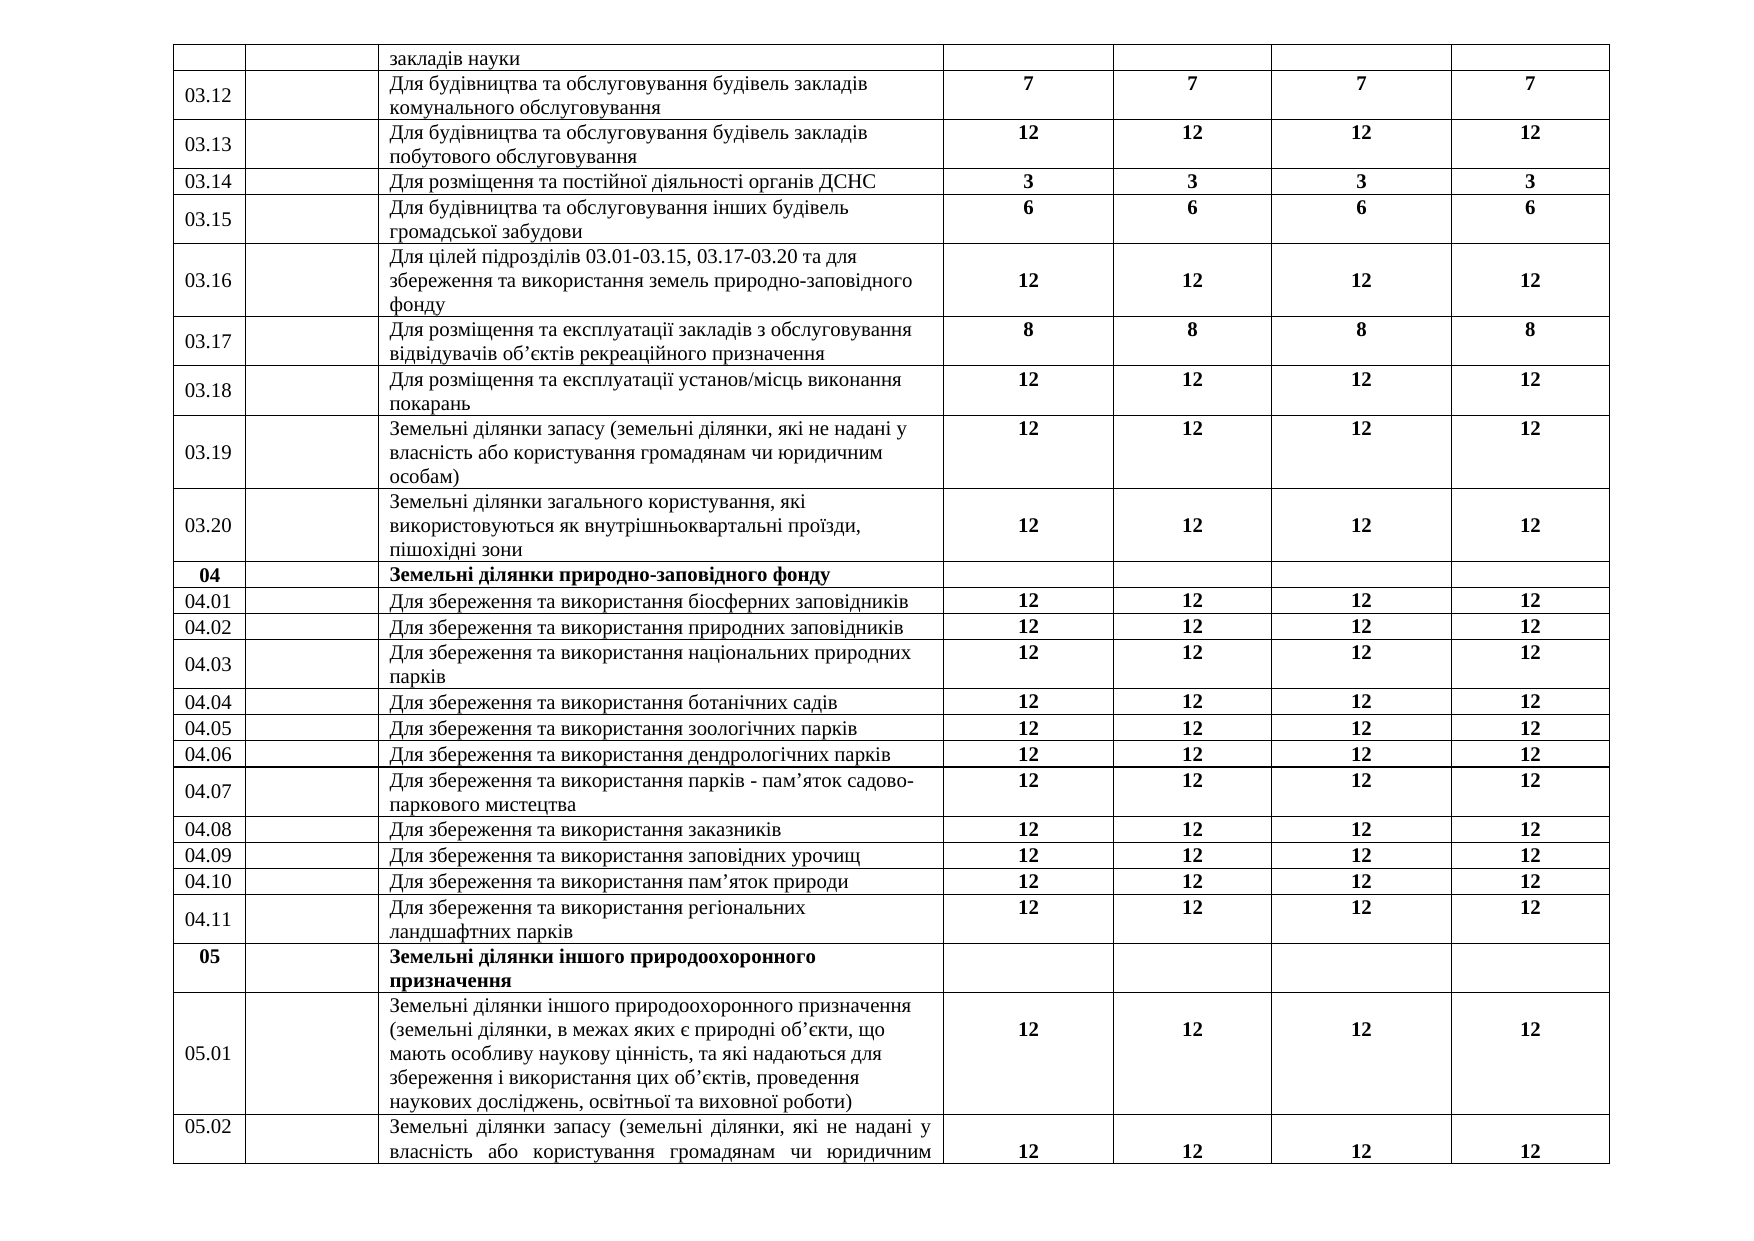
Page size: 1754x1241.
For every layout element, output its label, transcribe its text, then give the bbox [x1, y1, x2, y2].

table_cell Земельні ділянки іншого природоохоронного призначення [379, 944, 943, 992]
table_cell 7 [1272, 71, 1451, 119]
table_cell 12 [944, 993, 1113, 1113]
table_cell 12 [1272, 741, 1451, 766]
table_cell [246, 120, 378, 168]
table_cell 12 [1272, 416, 1451, 488]
table_cell 12 [1114, 817, 1271, 842]
table_cell 12 [1114, 869, 1271, 894]
table_cell 6 [1452, 195, 1609, 243]
table_cell [246, 843, 378, 868]
table_cell [1272, 944, 1451, 992]
table_cell 12 [1114, 895, 1271, 943]
table_cell [246, 689, 378, 714]
table_cell [246, 1115, 378, 1163]
table_cell 12 [1452, 45, 1609, 69]
table_cell 12 [1114, 489, 1271, 561]
table_cell Для збереження та використання парків - пам’яток садово-паркового мистецтва [379, 768, 943, 816]
table_cell 12 [944, 588, 1113, 613]
table_cell [246, 768, 378, 816]
table_cell Земельні ділянки запасу (земельні ділянки, які не надані у власність або користування громадянам чи юридичним особам) [379, 416, 943, 488]
table_cell 03.16 [174, 244, 245, 316]
table_cell 04.04 [174, 689, 245, 714]
table_cell 12 [1452, 869, 1609, 894]
table_cell 12 [1272, 843, 1451, 868]
table_cell 12 [1452, 817, 1609, 842]
table_cell 12 [1452, 366, 1609, 414]
table_cell 12 [944, 640, 1113, 688]
table_cell Для збереження та використання ботанічних садів [379, 689, 943, 714]
table_cell 12 [1114, 244, 1271, 316]
table_cell Земельні ділянки загального користування, які використовуються як внутрішньоквартальні проїзди, пішохідні зони [379, 489, 943, 561]
table_cell 04.09 [174, 843, 245, 868]
table_cell 04.11 [174, 895, 245, 943]
table_cell 7 [1452, 71, 1609, 119]
table_cell 12 [944, 489, 1113, 561]
table_cell 12 [1452, 689, 1609, 714]
table_cell Земельні ділянки природно-заповідного фонду [379, 562, 943, 587]
table_cell 04.08 [174, 817, 245, 842]
table_cell 3 [1272, 169, 1451, 194]
table_cell 03.17 [174, 317, 245, 365]
table_cell 3 [944, 169, 1113, 194]
table_cell 12 [1114, 588, 1271, 613]
table_cell 12 [944, 768, 1113, 816]
table_cell 12 [1114, 768, 1271, 816]
table_cell 03.14 [174, 169, 245, 194]
table_cell 12 [1272, 817, 1451, 842]
table_cell 12 [1272, 489, 1451, 561]
table_cell 12 [1114, 640, 1271, 688]
table_cell [246, 195, 378, 243]
table_cell 05.01 [174, 993, 245, 1113]
table_cell 7 [1114, 71, 1271, 119]
table_cell 12 [1114, 120, 1271, 168]
table_cell Для збереження та використання природних заповідників [379, 614, 943, 639]
table_cell [1272, 562, 1451, 587]
table_cell 12 [1272, 869, 1451, 894]
table_cell Для розміщення та постійної діяльності органів ДСНС [379, 169, 943, 194]
table_cell 03.19 [174, 416, 245, 488]
table_cell 05 [174, 944, 245, 992]
table_cell 12 [944, 1115, 1113, 1163]
table_cell [944, 562, 1113, 587]
table_cell [246, 562, 378, 587]
table_cell [1452, 944, 1609, 992]
table_cell 3 [1452, 169, 1609, 194]
table_cell 04.05 [174, 715, 245, 740]
table_cell [246, 489, 378, 561]
table_cell 12 [1114, 1115, 1271, 1163]
table_cell 04.03 [174, 640, 245, 688]
table_cell 12 [1272, 614, 1451, 639]
table_cell Для збереження та використання пам’яток природи [379, 869, 943, 894]
table_cell 12 [1452, 993, 1609, 1113]
table_cell 12 [1452, 120, 1609, 168]
table_cell Для будівництва та обслуговування інших будівель громадської забудови [379, 195, 943, 243]
table_cell 12 [1272, 768, 1451, 816]
table_cell Для будівництва та обслуговування будівель закладів комунального обслуговування [379, 71, 943, 119]
table_cell [1452, 562, 1609, 587]
table_cell [246, 817, 378, 842]
table_cell 8 [1452, 317, 1609, 365]
table_cell 12 [944, 715, 1113, 740]
table_cell 12 [1114, 689, 1271, 714]
table_cell 03.12 [174, 71, 245, 119]
table_cell 12 [1452, 489, 1609, 561]
table_cell Для збереження та використання біосферних заповідників [379, 588, 943, 613]
table_cell 12 [1272, 689, 1451, 714]
table_cell [246, 715, 378, 740]
table_cell 12 [1452, 843, 1609, 868]
table_cell 12 [944, 895, 1113, 943]
table_cell 12 [944, 614, 1113, 639]
table_cell 6 [944, 195, 1113, 243]
table_cell [246, 366, 378, 414]
table_cell 12 [1452, 895, 1609, 943]
table_cell [246, 317, 378, 365]
table_cell 12 [944, 366, 1113, 414]
table_cell 12 [1272, 244, 1451, 316]
table_cell Для збереження та використання регіональних ландшафтних парків [379, 895, 943, 943]
table_cell Для збереження та використання заказників [379, 817, 943, 842]
table_cell 12 [1114, 416, 1271, 488]
table_cell 12 [1272, 895, 1451, 943]
table_cell 8 [1114, 317, 1271, 365]
table_cell 12 [1272, 366, 1451, 414]
table_cell 12 [1272, 993, 1451, 1113]
table_cell Для збереження та використання національних природних парків [379, 640, 943, 688]
table_cell 12 [1452, 768, 1609, 816]
table_cell [246, 416, 378, 488]
table_cell 8 [944, 317, 1113, 365]
table_cell 3 [1114, 169, 1271, 194]
table_cell 12 [1272, 45, 1451, 69]
table_cell 12 [1114, 614, 1271, 639]
table_cell Земельні ділянки іншого природоохоронного призначення (земельні ділянки, в межах яких є природні об’єкти, що мають особливу наукову цінність, та які надаються для збереження і використання цих об’єктів, проведення наукових досліджень, освітньої та виховної роботи) [379, 993, 943, 1113]
table_cell 12 [944, 817, 1113, 842]
table_cell [246, 71, 378, 119]
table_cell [379, 45, 943, 69]
table_cell 12 [1114, 366, 1271, 414]
table_cell Для будівництва та обслуговування будівель закладів побутового обслуговування [379, 120, 943, 168]
table_cell 12 [1114, 993, 1271, 1113]
table_cell [1114, 944, 1271, 992]
table_cell 03.15 [174, 195, 245, 243]
table_cell 12 [1114, 843, 1271, 868]
table_cell [246, 869, 378, 894]
table_cell 12 [1114, 715, 1271, 740]
table_cell Для цілей підрозділів 03.01-03.15, 03.17-03.20 та для збереження та використання земель природно-заповідного фонду [379, 244, 943, 316]
table_cell 12 [1272, 1115, 1451, 1163]
table_cell [246, 640, 378, 688]
table_cell 7 [944, 71, 1113, 119]
table_cell 12 [1272, 120, 1451, 168]
table_cell 12 [1452, 1115, 1609, 1163]
table_cell 04.01 [174, 588, 245, 613]
table_cell [246, 169, 378, 194]
table_cell [246, 45, 378, 69]
table_cell Для розміщення та експлуатації установ/місць виконання покарань [379, 366, 943, 414]
table_cell 12 [944, 843, 1113, 868]
table_cell [246, 944, 378, 992]
table_cell 12 [944, 120, 1113, 168]
table_cell Для збереження та використання заповідних урочищ [379, 843, 943, 868]
table_cell 12 [1452, 416, 1609, 488]
table_cell 12 [1272, 715, 1451, 740]
table_cell 12 [1452, 741, 1609, 766]
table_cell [379, 1115, 943, 1163]
table_cell 12 [1452, 715, 1609, 740]
table_cell 05.02 [174, 1115, 245, 1163]
table_cell 6 [1114, 195, 1271, 243]
table_cell 12 [944, 416, 1113, 488]
table_cell 12 [1452, 640, 1609, 688]
table_cell 12 [1452, 244, 1609, 316]
table_cell 12 [944, 689, 1113, 714]
table_cell 04 [174, 562, 245, 587]
table_cell 04.10 [174, 869, 245, 894]
table_cell 12 [1452, 614, 1609, 639]
table_cell [246, 614, 378, 639]
table_cell 03.20 [174, 489, 245, 561]
table_cell 03.13 [174, 120, 245, 168]
table_cell 12 [944, 244, 1113, 316]
table_cell 12 [1272, 640, 1451, 688]
table_cell [1114, 562, 1271, 587]
table_cell 8 [1272, 317, 1451, 365]
table_cell 12 [944, 741, 1113, 766]
table_cell 04.07 [174, 768, 245, 816]
table_cell [246, 993, 378, 1113]
table_cell 12 [944, 45, 1113, 69]
table_cell Для розміщення та експлуатації закладів з обслуговування відвідувачів об’єктів рекреаційного призначення [379, 317, 943, 365]
table_cell [246, 895, 378, 943]
table_cell 12 [944, 869, 1113, 894]
table_cell Для збереження та використання зоологічних парків [379, 715, 943, 740]
table_cell 04.06 [174, 741, 245, 766]
table_cell 12 [1114, 45, 1271, 69]
table_cell [944, 944, 1113, 992]
table_cell 04.02 [174, 614, 245, 639]
table_cell 03.11 [174, 45, 245, 69]
table_cell 12 [1114, 741, 1271, 766]
table_cell Для збереження та використання дендрологічних парків [379, 741, 943, 766]
table_cell 12 [1272, 588, 1451, 613]
table_cell [246, 244, 378, 316]
table_cell 12 [1452, 588, 1609, 613]
table_cell [246, 588, 378, 613]
table_cell 03.18 [174, 366, 245, 414]
table_cell 6 [1272, 195, 1451, 243]
table_cell [246, 741, 378, 766]
